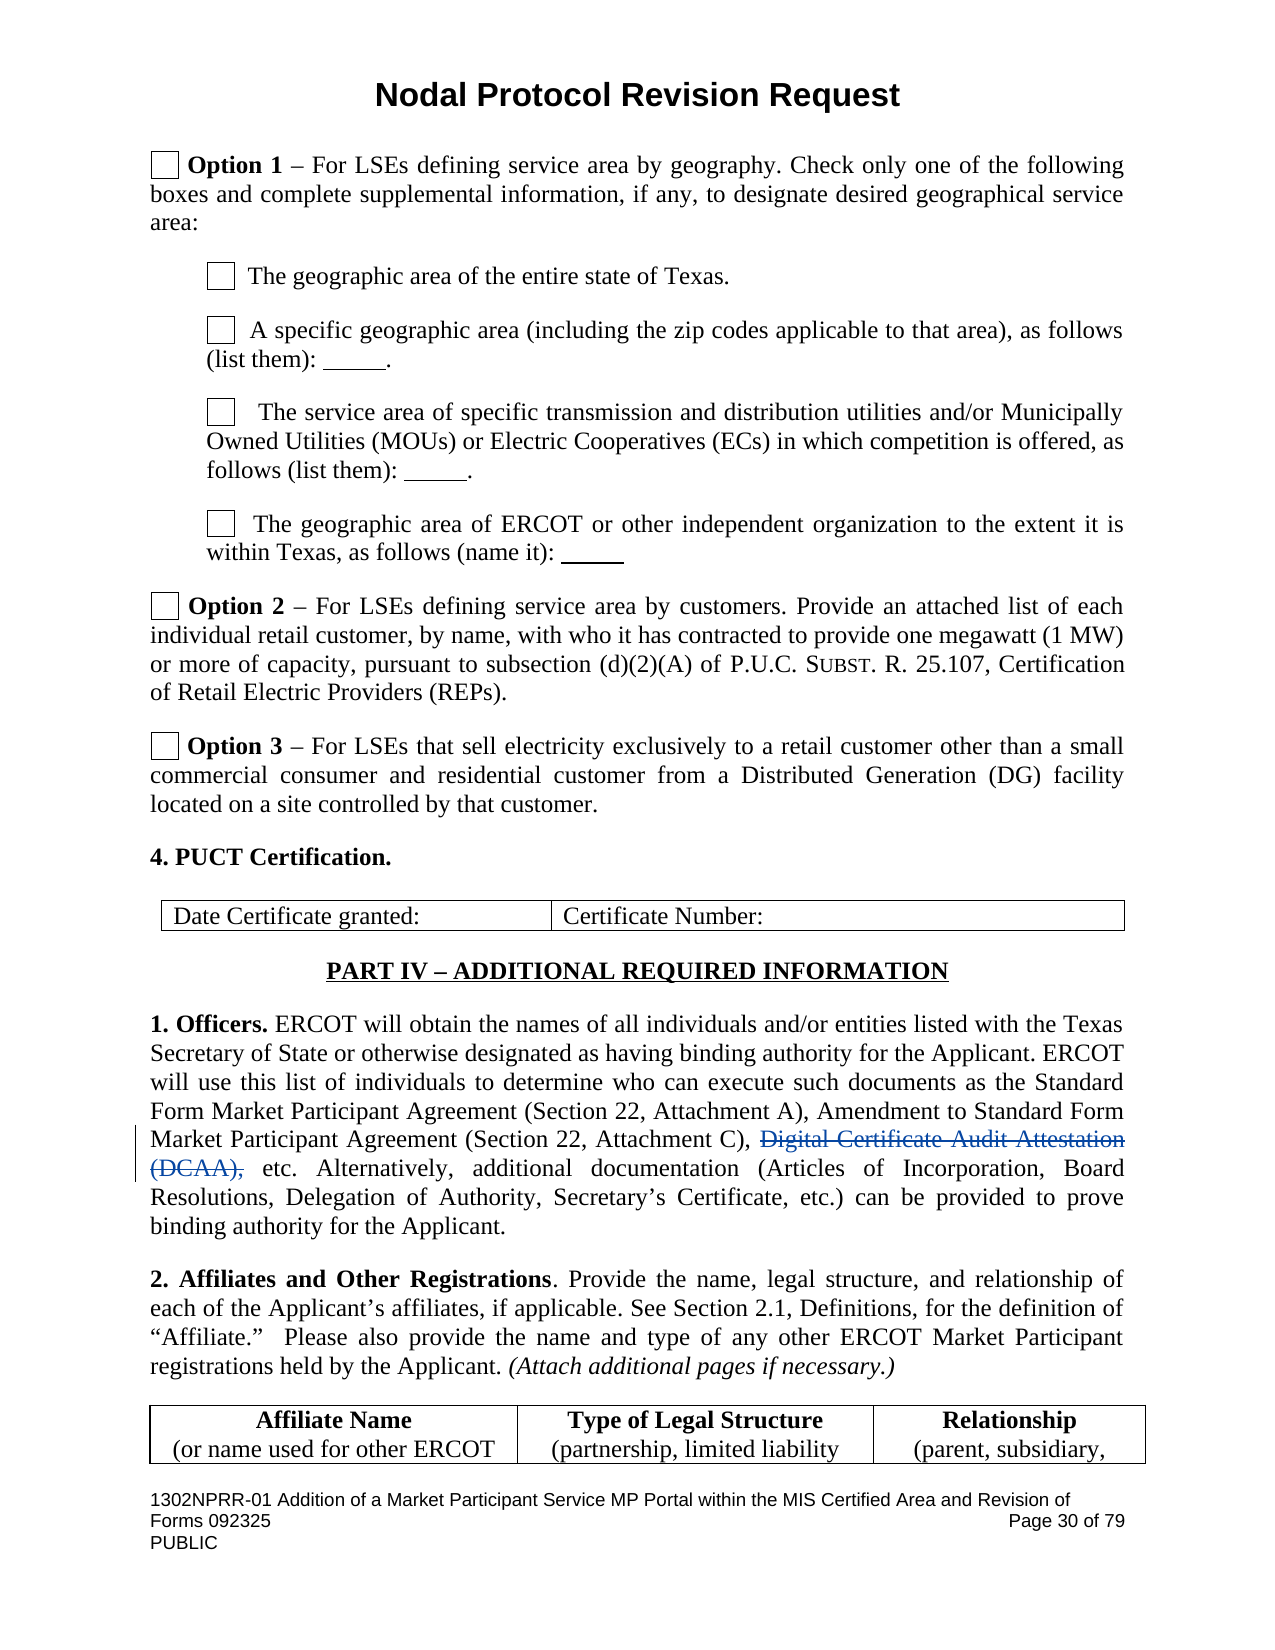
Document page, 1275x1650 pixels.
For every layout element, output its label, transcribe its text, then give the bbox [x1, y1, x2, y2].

text PART IV – ADDITIONAL REQUIRED INFORMATION [150, 956, 1125, 984]
table_header Date Certificate granted: [162, 901, 551, 930]
text The geographic area of ERCOT or other independent organization to the extent it is within Texas, as follows (name it): [206, 509, 1125, 566]
text 4. PUCT Certification. [150, 842, 1125, 871]
text 2. Affiliates and Other Registrations. Provide the name, legal structure, and relationship of each of the Applicant’s affiliates, if applicable. See Section 2.1, Definitions, for the definition of “Affiliate.” Please also provide the name and type of any other ERCOT Market Participant registrations held by the Applicant. (Attach additional pages if necessary.) [150, 1264, 1125, 1379]
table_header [151, 1406, 517, 1463]
text Option 3 – For LSEs that sell electricity exclusively to a retail customer other than a small commercial consumer and residential customer from a Distributed Generation (DG) facility located on a site controlled by that customer. [150, 731, 1125, 817]
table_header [518, 1406, 873, 1463]
text Option 2 – For LSEs defining service area by customers. Provide an attached list of each individual retail customer, by name, with who it has contracted to provide one megawatt (1 MW) or more of capacity, pursuant to subsection (d)(2)(A) of P.U.C. Subst. R. 25.107, Certification of Retail Electric Providers (REPs). [150, 591, 1125, 706]
text Option 1 – For LSEs defining service area by geography. Check only one of the following boxes and complete supplemental information, if any, to designate desired geographical service area: [150, 150, 1125, 236]
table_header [874, 1406, 1145, 1463]
text The geographic area of the entire state of Texas. [206, 261, 1125, 290]
text A specific geographic area (including the zip codes applicable to that area), as follows (list them): . [206, 315, 1125, 372]
table_header Certificate Number: [552, 901, 1124, 930]
text The service area of specific transmission and distribution utilities and/or Municipally Owned Utilities (MOUs) or Electric Cooperatives (ECs) in which competition is offered, as follows (list them): . [206, 397, 1125, 484]
text 1. Officers. ERCOT will obtain the names of all individuals and/or entities listed with the Texas Secretary of State or otherwise designated as having binding authority for the Applicant. ERCOT will use this list of individuals to determine who can execute such documents as the Standard Form Market Participant Agreement (Section 22, Attachment A), Amendment to Standard Form Market Participant Agreement (Section 22, Attachment C), etc. Alternatively, additional documentation (Articles of Incorporation, Board Resolutions, Delegation of Authority, Secretary’s Certificate, etc.) can be provided to prove binding authority for the Applicant. [150, 1009, 1125, 1239]
